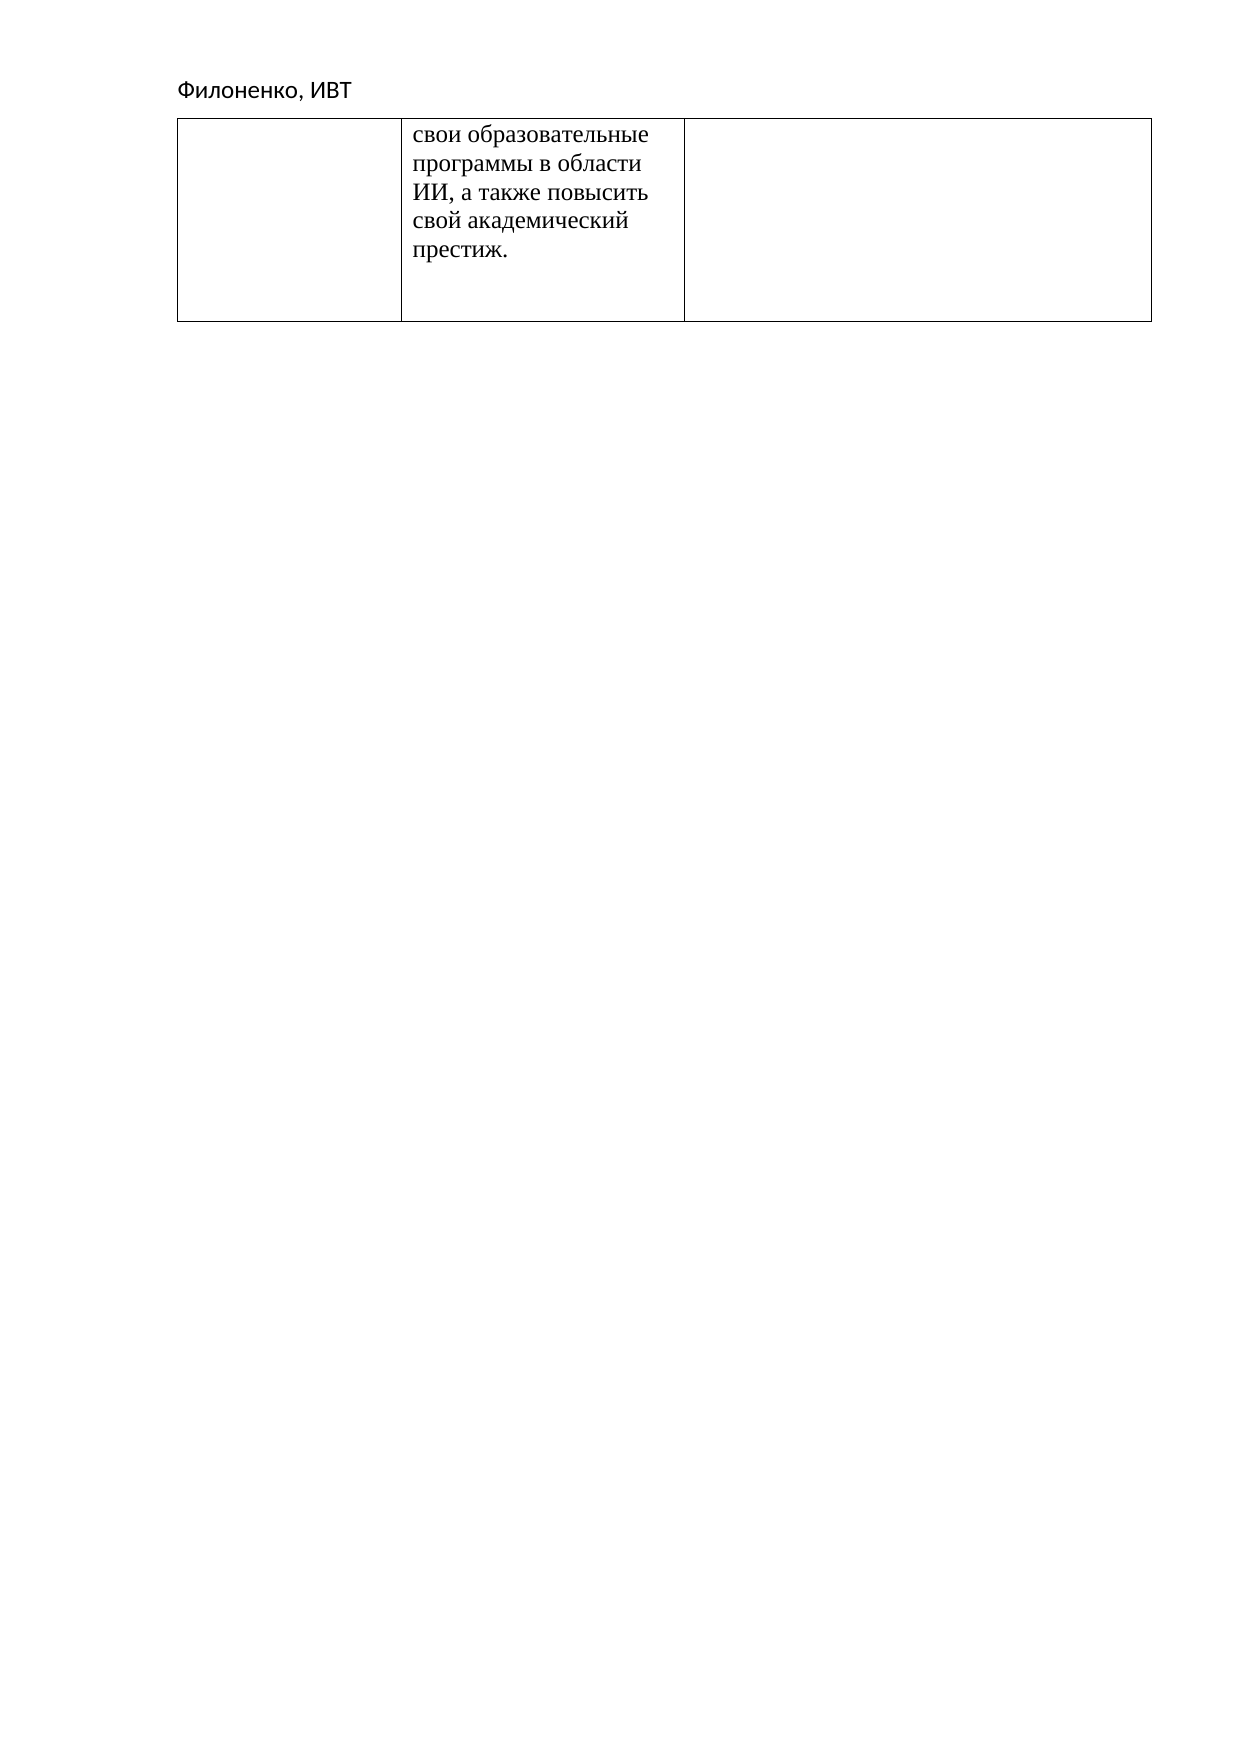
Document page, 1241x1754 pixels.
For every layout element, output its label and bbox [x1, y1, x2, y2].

table_cell [402, 119, 684, 321]
table_cell [178, 119, 401, 321]
table_cell [685, 119, 1151, 321]
